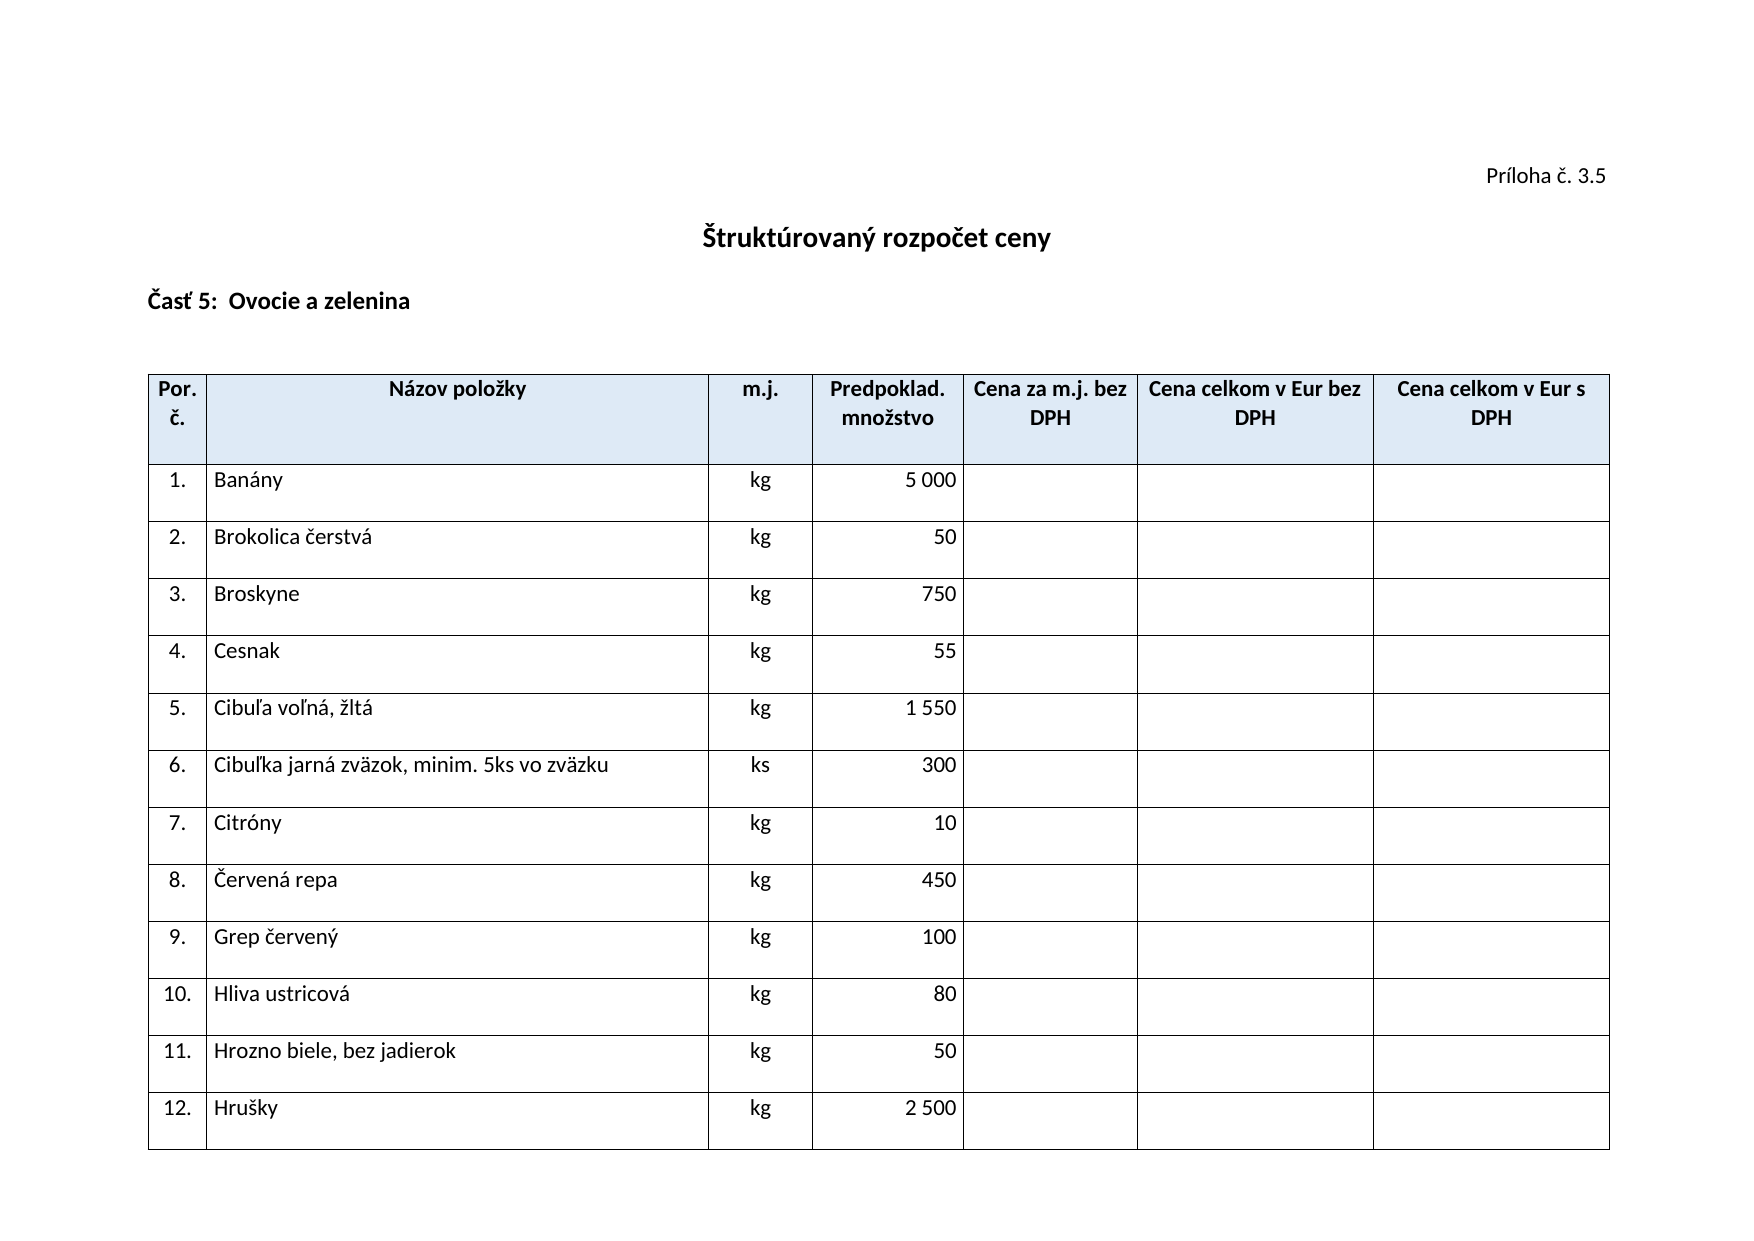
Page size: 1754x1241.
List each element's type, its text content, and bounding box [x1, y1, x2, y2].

table_cell [964, 522, 1137, 578]
table_cell Banány [207, 465, 708, 521]
table_cell 5 000 [813, 465, 963, 521]
table_cell [1138, 636, 1373, 692]
table_cell [1374, 865, 1609, 921]
table_header Cena za m.j. bez DPH [964, 375, 1137, 464]
table_cell 50 [813, 522, 963, 578]
table_cell kg [709, 865, 812, 921]
table_header Cena celkom v Eur s DPH [1374, 375, 1609, 464]
table_header Názov položky [207, 375, 708, 464]
text Štruktúrovaný rozpočet ceny [148, 219, 1606, 254]
table_cell 3. [149, 579, 206, 635]
table_cell [964, 694, 1137, 749]
table_cell 10 [813, 808, 963, 864]
table_cell 80 [813, 979, 963, 1035]
table_cell [964, 751, 1137, 807]
table_cell [964, 465, 1137, 521]
table_cell 2 500 [813, 1093, 963, 1149]
table_cell Cibuľka jarná zväzok, minim. 5ks vo zväzku [207, 751, 708, 807]
table_cell [1374, 465, 1609, 521]
table_cell [1138, 979, 1373, 1035]
table_cell [1138, 1036, 1373, 1092]
table_cell [1374, 1036, 1609, 1092]
table_cell [1374, 579, 1609, 635]
table_cell [1374, 979, 1609, 1035]
table_cell kg [709, 1093, 812, 1149]
table_cell [1138, 579, 1373, 635]
table_cell 9. [149, 922, 206, 978]
table_cell 100 [813, 922, 963, 978]
table_cell kg [709, 522, 812, 578]
table_cell kg [709, 579, 812, 635]
table_cell 450 [813, 865, 963, 921]
table_cell ks [709, 751, 812, 807]
table_cell kg [709, 979, 812, 1035]
table_header m.j. [709, 375, 812, 464]
table_header Predpoklad. množstvo [813, 375, 963, 464]
table_cell [1138, 865, 1373, 921]
table_cell [1374, 751, 1609, 807]
table_cell [1138, 751, 1373, 807]
table_cell [1374, 808, 1609, 864]
table_cell 300 [813, 751, 963, 807]
table_cell Brokolica čerstvá [207, 522, 708, 578]
table_cell 50 [813, 1036, 963, 1092]
table_cell [1138, 808, 1373, 864]
table_cell [964, 1093, 1137, 1149]
table_cell [964, 808, 1137, 864]
table_cell Hrušky [207, 1093, 708, 1149]
table_cell 1. [149, 465, 206, 521]
table_cell Hliva ustricová [207, 979, 708, 1035]
table_cell [1138, 922, 1373, 978]
table_cell 11. [149, 1036, 206, 1092]
table_cell Hrozno biele, bez jadierok [207, 1036, 708, 1092]
table_cell [964, 922, 1137, 978]
table_cell [1138, 1093, 1373, 1149]
table_cell [964, 579, 1137, 635]
table_cell 12. [149, 1093, 206, 1149]
table_cell [1374, 522, 1609, 578]
table_cell Cibuľa voľná, žltá [207, 694, 708, 749]
table_cell [964, 979, 1137, 1035]
table_cell [1374, 694, 1609, 749]
table_cell 7. [149, 808, 206, 864]
table_header Cena celkom v Eur bez DPH [1138, 375, 1373, 464]
table_cell kg [709, 465, 812, 521]
text Časť 5: Ovocie a zelenina [148, 285, 1606, 315]
table_cell 2. [149, 522, 206, 578]
table_cell [964, 865, 1137, 921]
table_cell 8. [149, 865, 206, 921]
table_cell kg [709, 922, 812, 978]
table_cell Grep červený [207, 922, 708, 978]
table_cell [1374, 1093, 1609, 1149]
table_cell kg [709, 1036, 812, 1092]
text Príloha č. 3.5 [148, 162, 1606, 190]
table_cell Cesnak [207, 636, 708, 692]
table_cell Citróny [207, 808, 708, 864]
table_cell kg [709, 636, 812, 692]
table_cell [1374, 922, 1609, 978]
table_cell 55 [813, 636, 963, 692]
table_cell Červená repa [207, 865, 708, 921]
table_cell 6. [149, 751, 206, 807]
table_cell [1138, 465, 1373, 521]
table_cell [1138, 522, 1373, 578]
table_cell 10. [149, 979, 206, 1035]
table_cell 750 [813, 579, 963, 635]
table_cell kg [709, 808, 812, 864]
table_header Por. č. [149, 375, 206, 464]
table_cell Broskyne [207, 579, 708, 635]
table_cell [964, 636, 1137, 692]
table_cell [964, 1036, 1137, 1092]
table_cell [1374, 636, 1609, 692]
table_cell [1138, 694, 1373, 749]
table_cell 5. [149, 694, 206, 749]
table_cell 1 550 [813, 694, 963, 749]
table_cell 4. [149, 636, 206, 692]
table_cell kg [709, 694, 812, 749]
